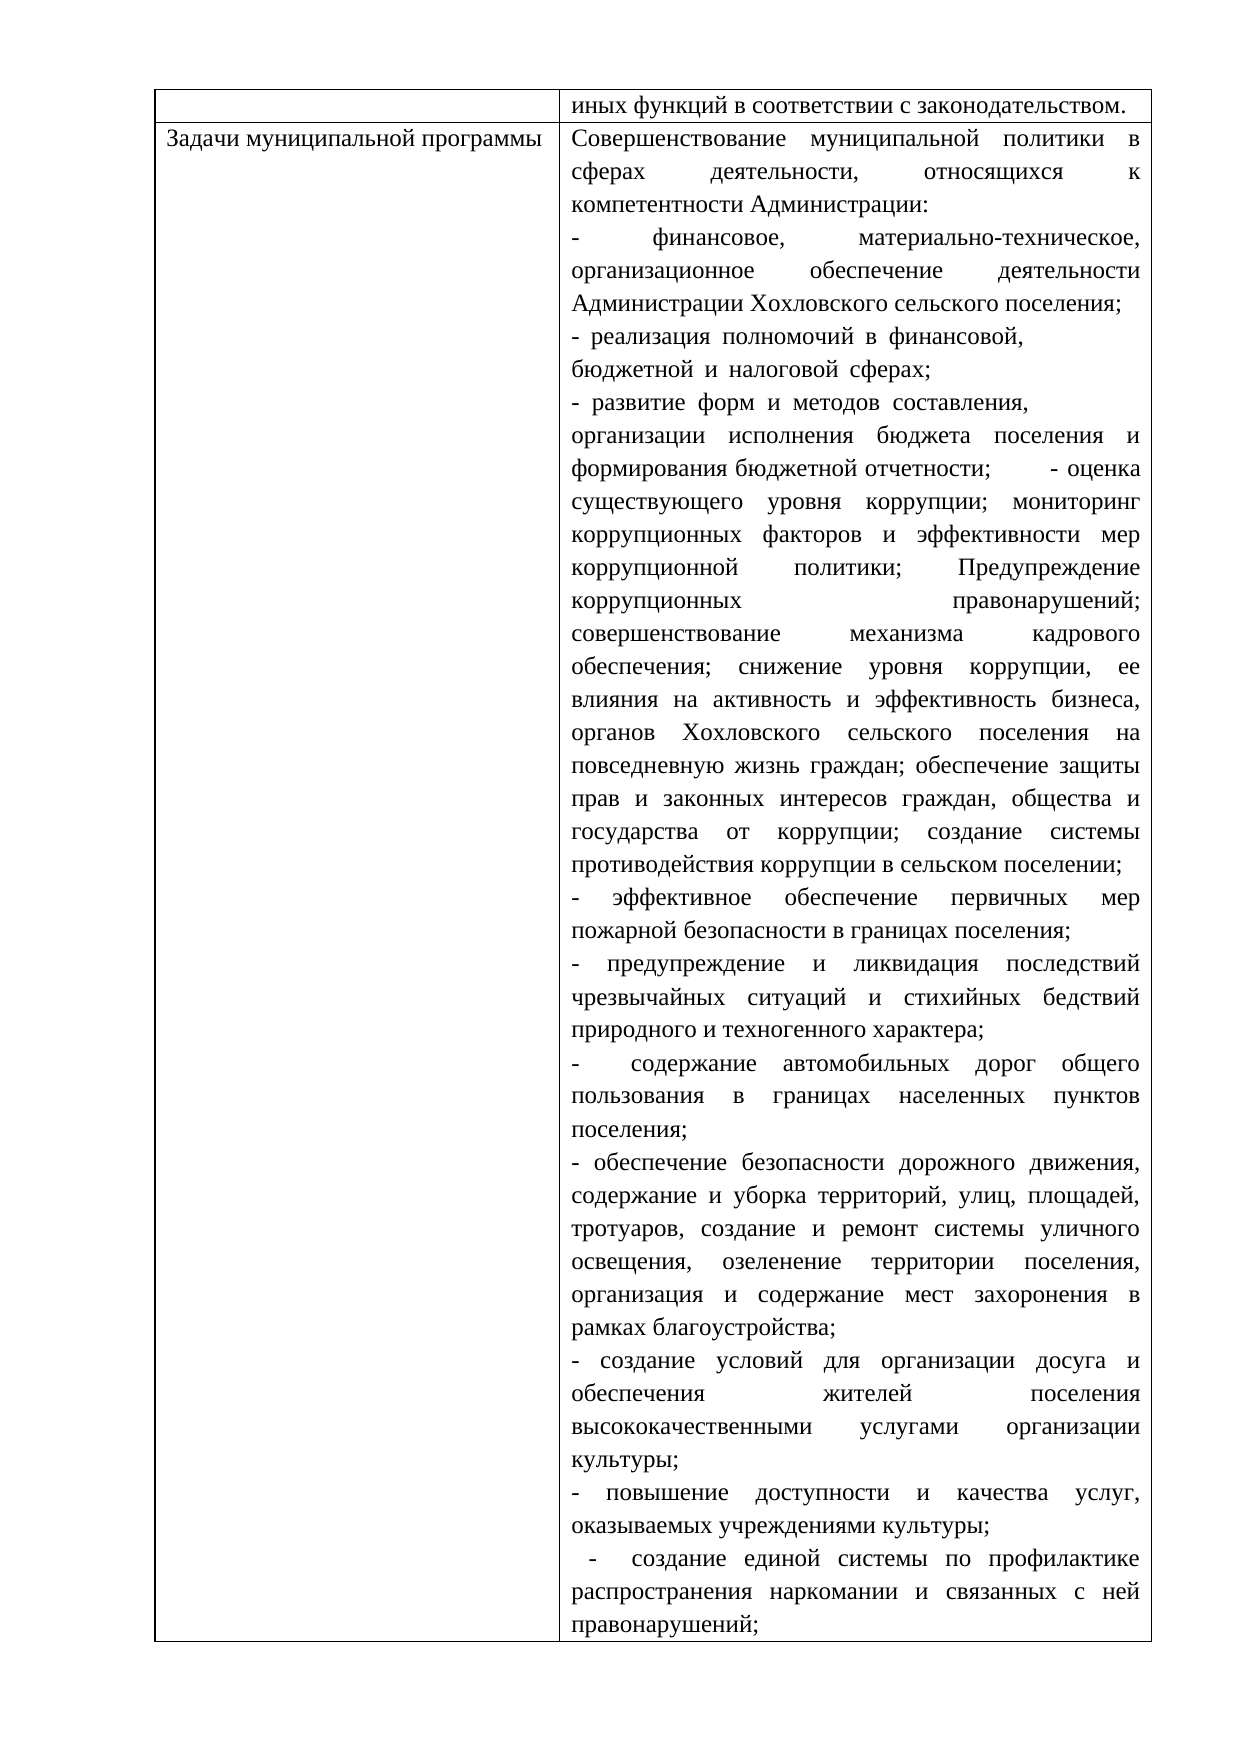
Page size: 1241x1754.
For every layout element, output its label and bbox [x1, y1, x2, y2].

table_cell [560, 123, 1151, 1641]
table_cell [156, 90, 559, 122]
table_cell [560, 90, 1151, 122]
table_cell [156, 123, 559, 1641]
